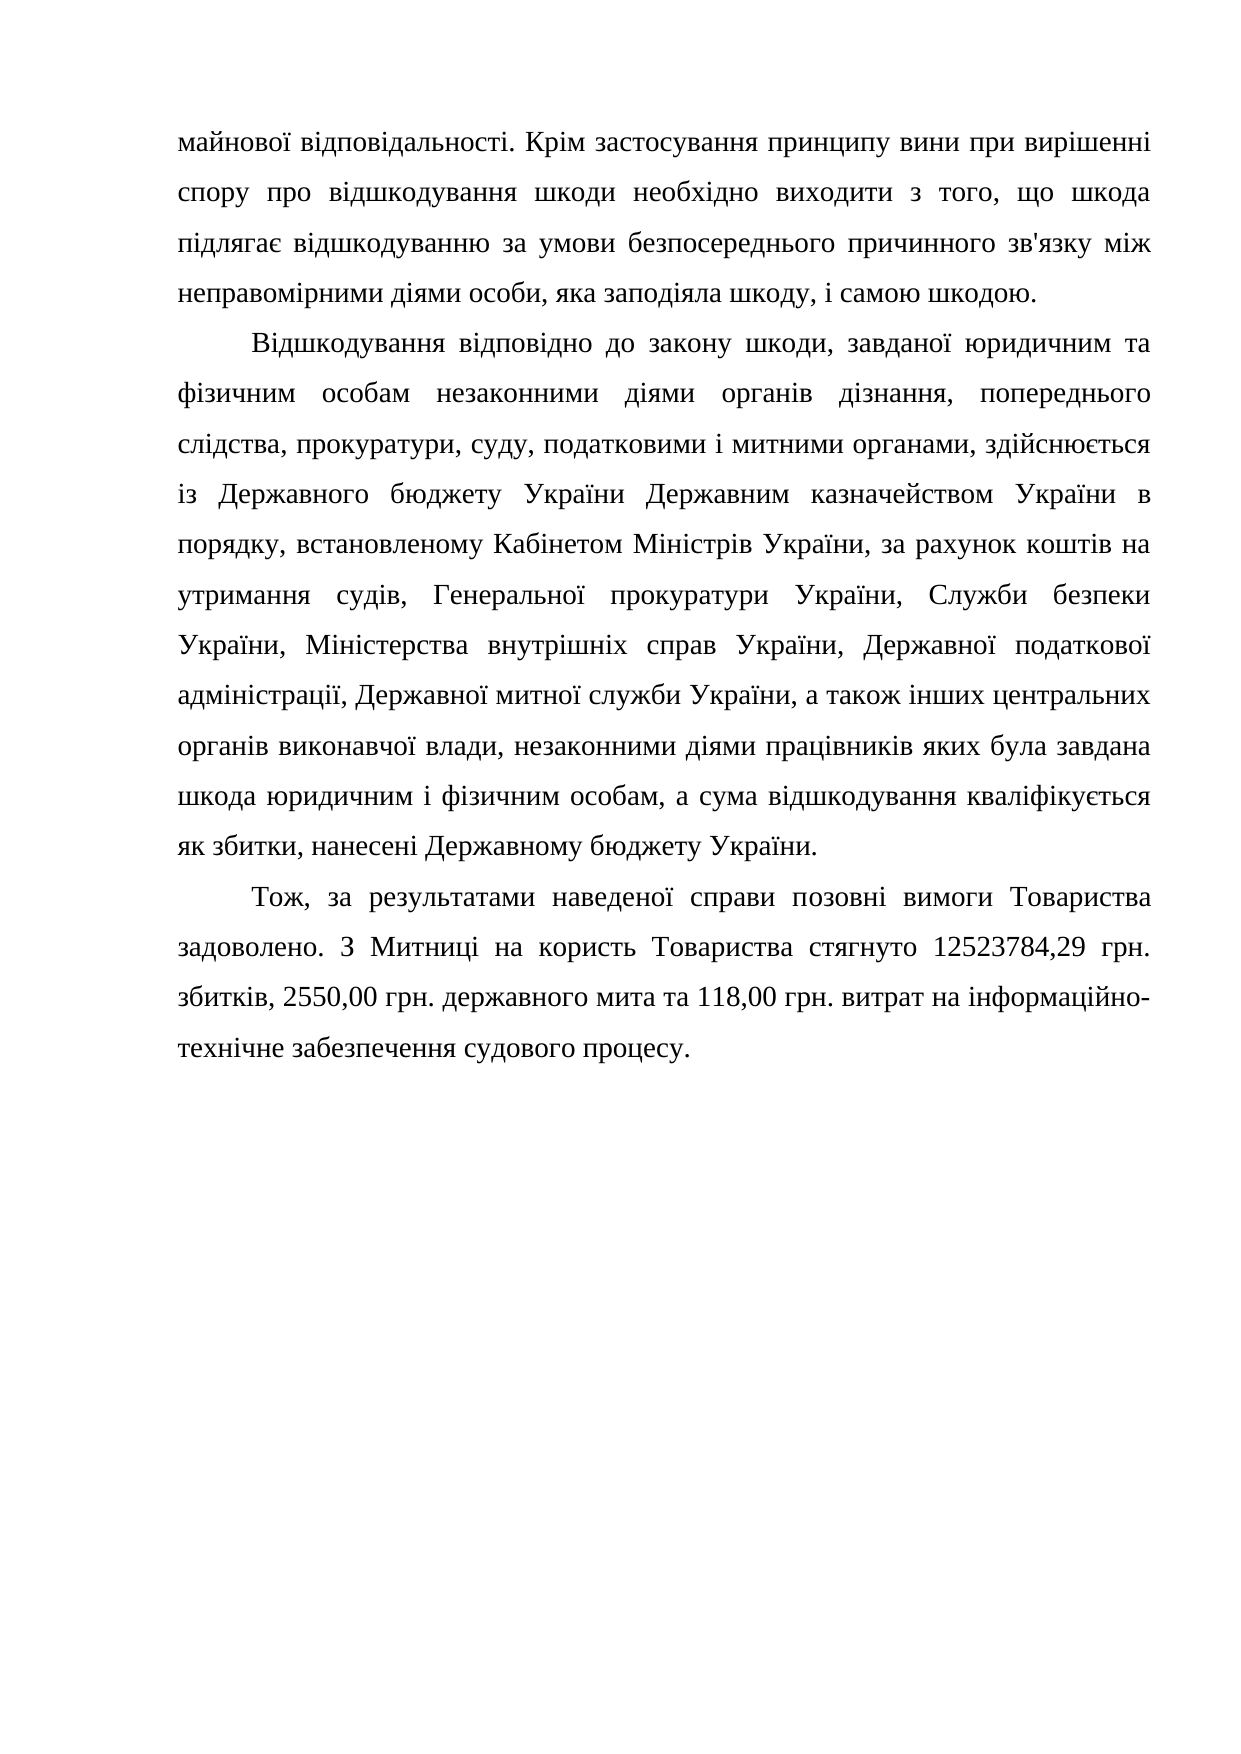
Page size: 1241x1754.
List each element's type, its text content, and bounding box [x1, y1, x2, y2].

text Тож, за результатами наведеної справи позовні вимоги Товариства задоволено. З Митниці на користь Товариства стягнуто 12523784,29 грн. збитків, 2550,00 грн. державного мита та 118,00 грн. витрат на інформаційно-технічне забезпечення судового процесу. [177, 879, 1152, 1063]
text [177, 124, 1152, 308]
text Відшкодування відповідно до закону шкоди, завданої юридичним та фізичним особам незаконними діями органів дізнання, попереднього слідства, прокуратури, суду, податковими і митними органами, здійснюється із Державного бюджету України Державним казначейством України в порядку, встановленому Кабінетом Міністрів України, за рахунок коштів на утримання судів, Генеральної прокуратури України, Служби безпеки України, Міністерства внутрішніх справ України, Державної податкової адміністрації, Державної митної служби України, а також інших центральних органів виконавчої влади, незаконними діями працівників яких була завдана шкода юридичним і фізичним особам, а сума відшкодування кваліфікується як збитки, нанесені Державному бюджету України. [177, 325, 1152, 862]
